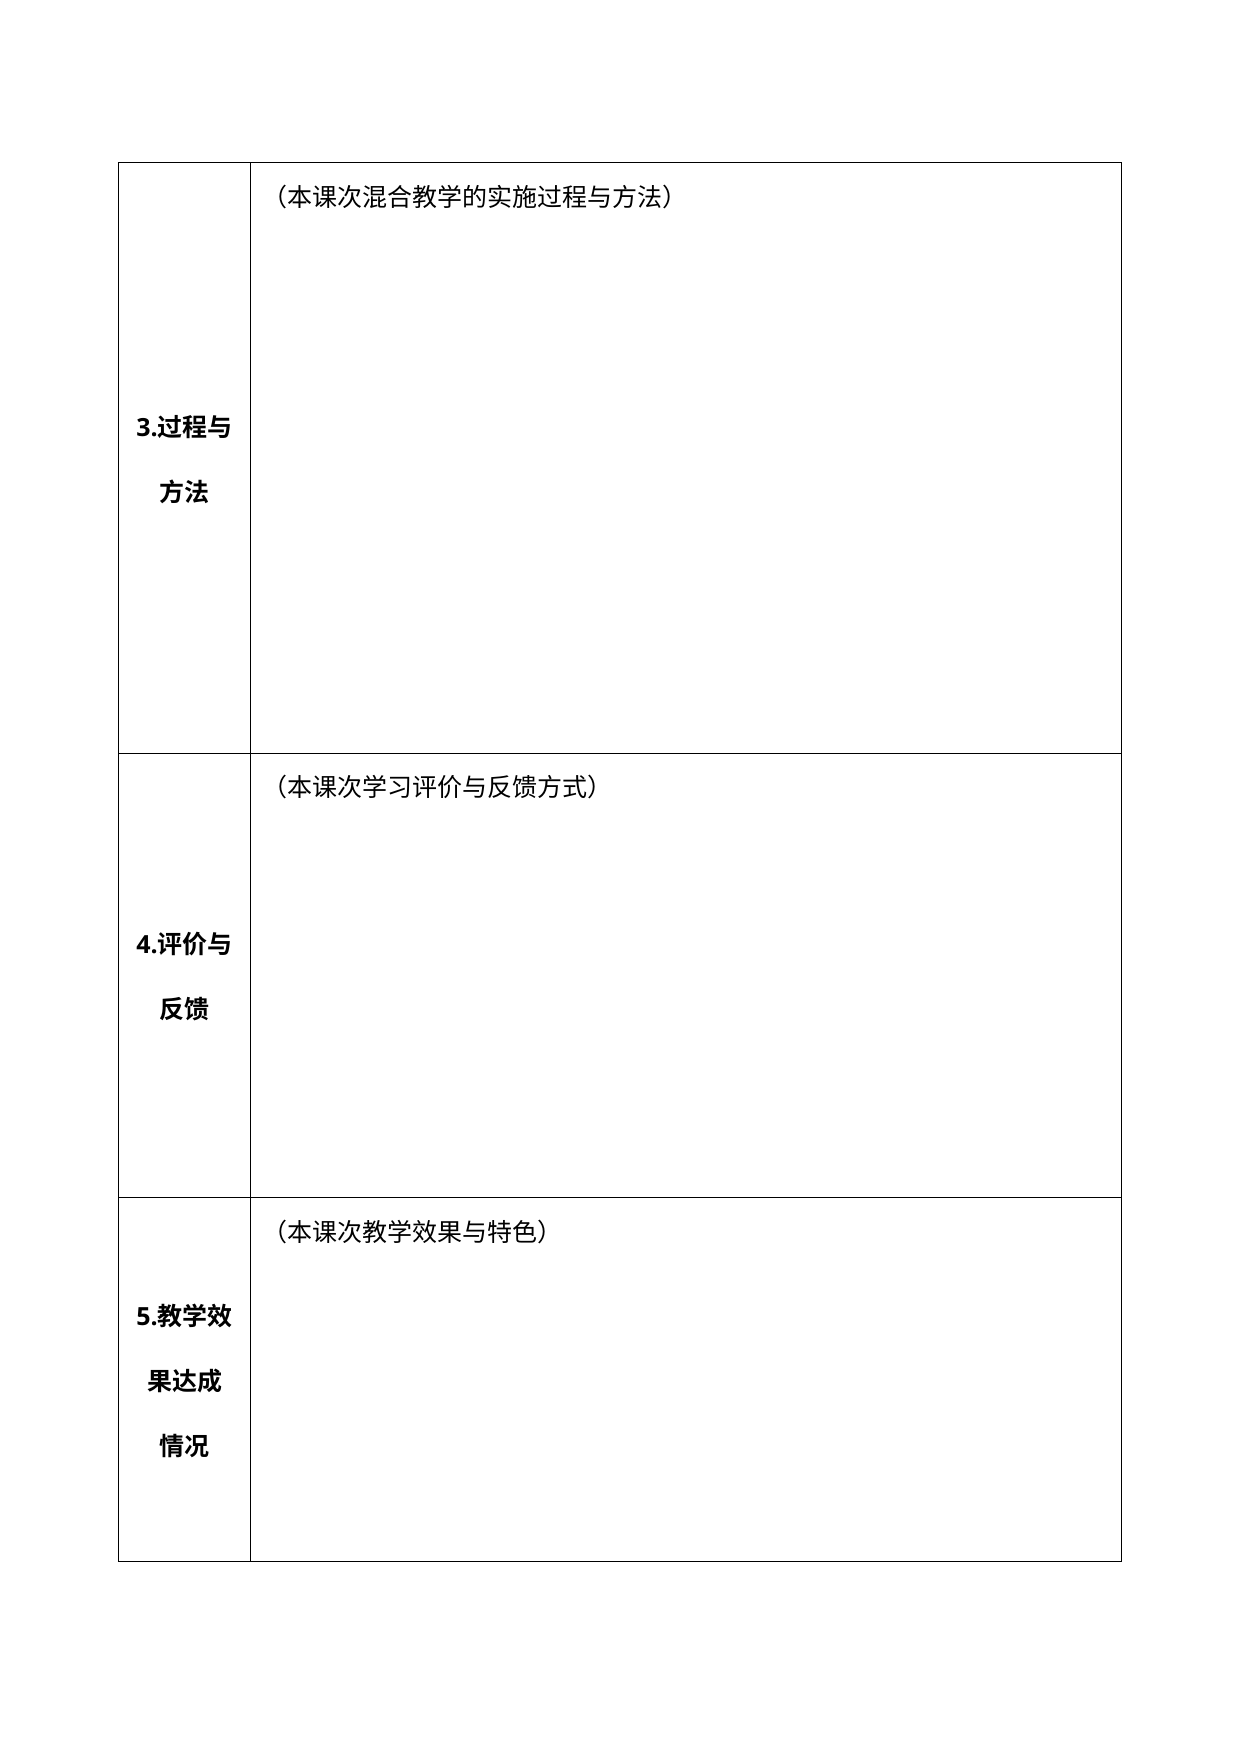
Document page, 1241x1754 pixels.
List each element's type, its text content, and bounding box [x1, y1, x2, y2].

table_cell 5.教学效果达成 情况 [119, 1198, 250, 1561]
table_cell 3.过程与 方法 [119, 163, 250, 752]
table_cell （本课次教学效果与特色） [251, 1198, 1121, 1561]
table_cell （本课次学习评价与反馈方式） [251, 754, 1121, 1197]
table_cell 4.评价与 反馈 [119, 754, 250, 1197]
table_cell （本课次混合教学的实施过程与方法） [251, 163, 1121, 752]
